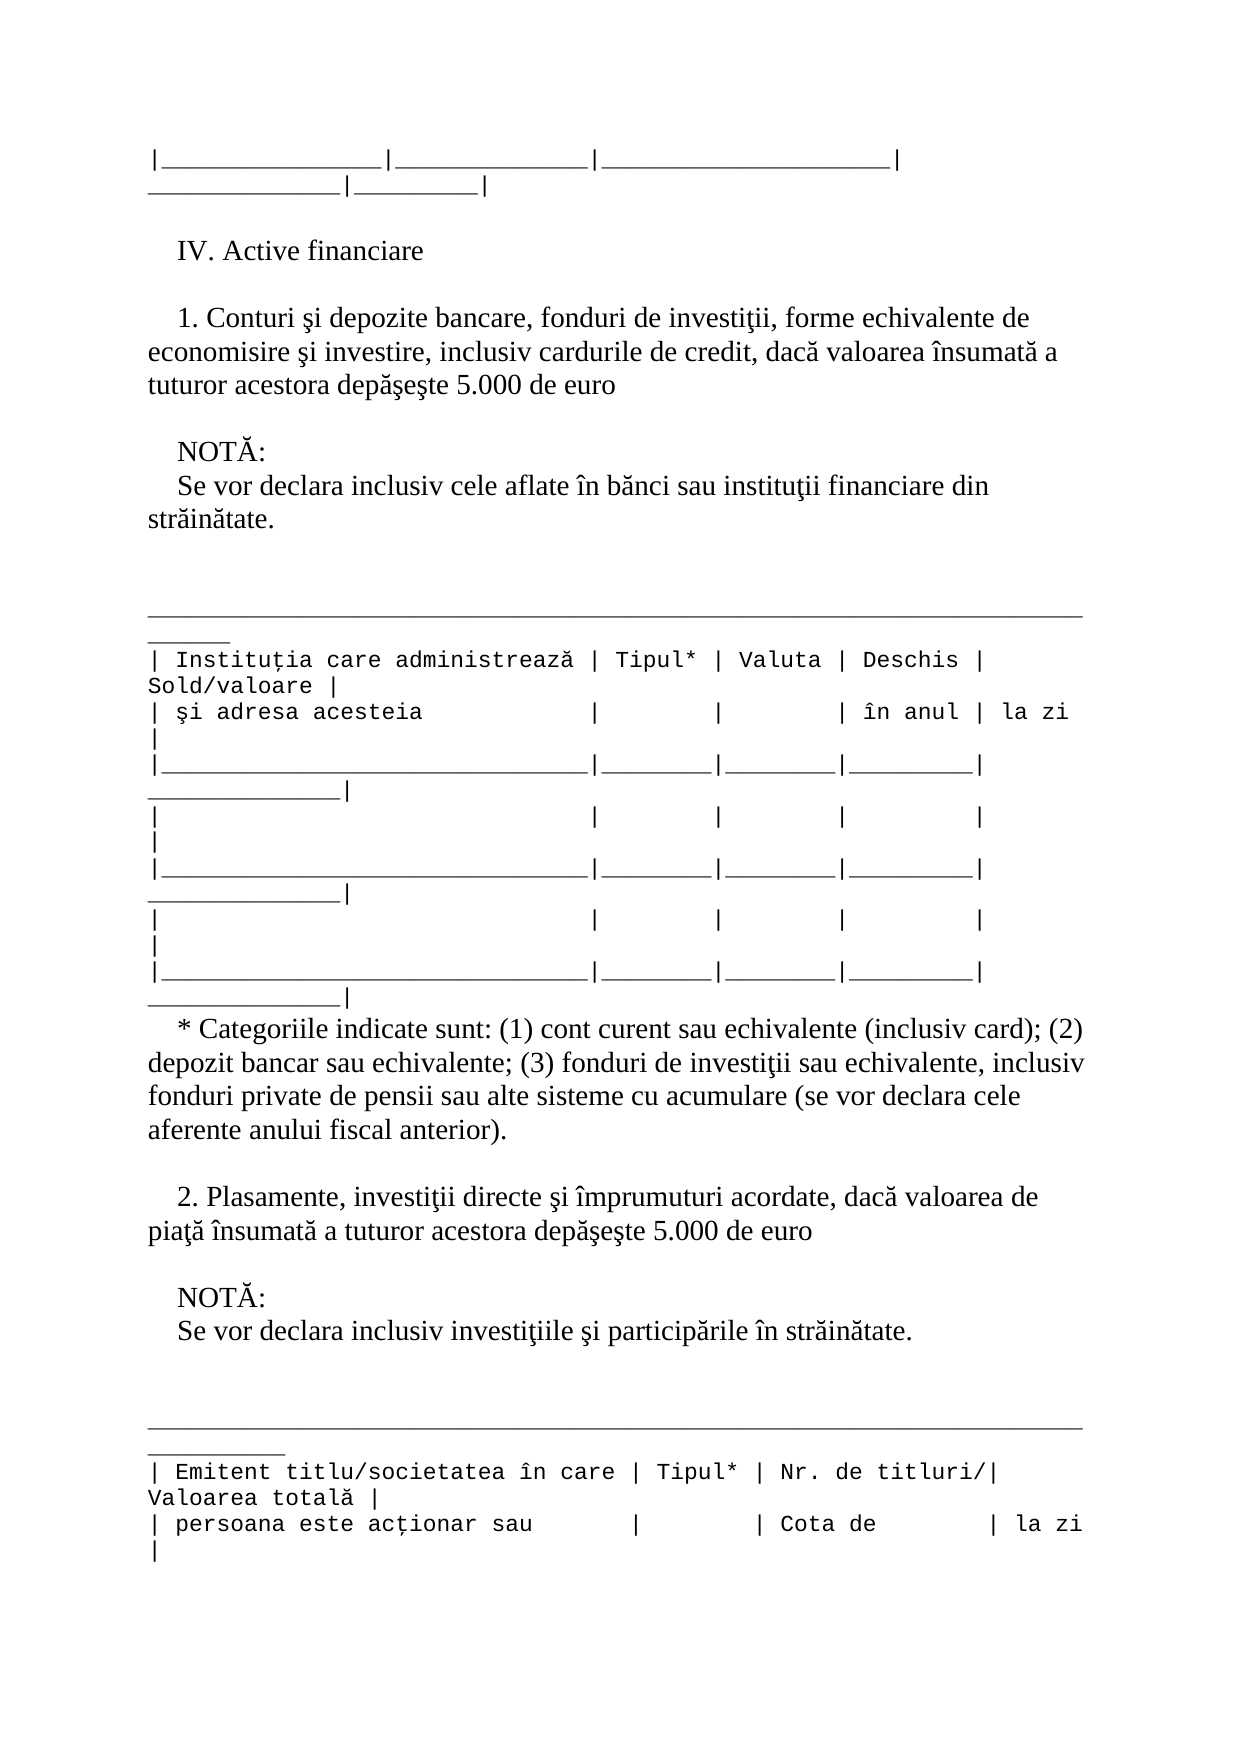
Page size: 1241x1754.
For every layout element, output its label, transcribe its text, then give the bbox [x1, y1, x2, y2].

text | | | | | | [148, 908, 1093, 959]
text NOTĂ: [148, 434, 1093, 468]
text | persoana este acţionar sau | | Cota de | la zi | [148, 1512, 1093, 1564]
text __________________________________________________________________________ [148, 568, 1093, 648]
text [148, 148, 1093, 199]
text | Emitent titlu/societatea în care | Tipul* | Nr. de titluri/| Valoarea totală | [148, 1460, 1093, 1512]
text | Instituţia care administrează | Tipul* | Valuta | Deschis | Sold/valoare | [148, 648, 1093, 700]
text 2. Plasamente, investiţii directe şi împrumuturi acordate, dacă valoarea de piaţă însumată a tuturor acestora depăşeşte 5.000 de euro [148, 1179, 1093, 1246]
text NOTĂ: [148, 1280, 1093, 1313]
text |_______________________________|________|________|_________|______________| [148, 856, 1093, 908]
text Se vor declara inclusiv investiţiile şi participările în străinătate. [148, 1313, 1093, 1347]
text 1. Conturi şi depozite bancare, fonduri de investiţii, forme echivalente de economisire şi investire, inclusiv cardurile de credit, dacă valoarea însumată a tuturor acestora depăşeşte 5.000 de euro [148, 300, 1093, 401]
text | | | | | | [148, 804, 1093, 856]
text ______________________________________________________________________________ [148, 1380, 1093, 1460]
text | şi adresa acesteia | | | în anul | la zi | [148, 700, 1093, 752]
text |_______________________________|________|________|_________|______________| [148, 752, 1093, 804]
text * Categoriile indicate sunt: (1) cont curent sau echivalente (inclusiv card); (2) depozit bancar sau echivalente; (3) fonduri de investiţii sau echivalente, inclusiv fonduri private de pensii sau alte sisteme cu acumulare (se vor declara cele aferente anului fiscal anterior). [148, 1011, 1093, 1146]
text |_______________________________|________|________|_________|______________| [148, 959, 1093, 1011]
text IV. Active financiare [148, 233, 1093, 267]
text Se vor declara inclusiv cele aflate în bănci sau instituţii financiare din străinătate. [148, 468, 1093, 535]
